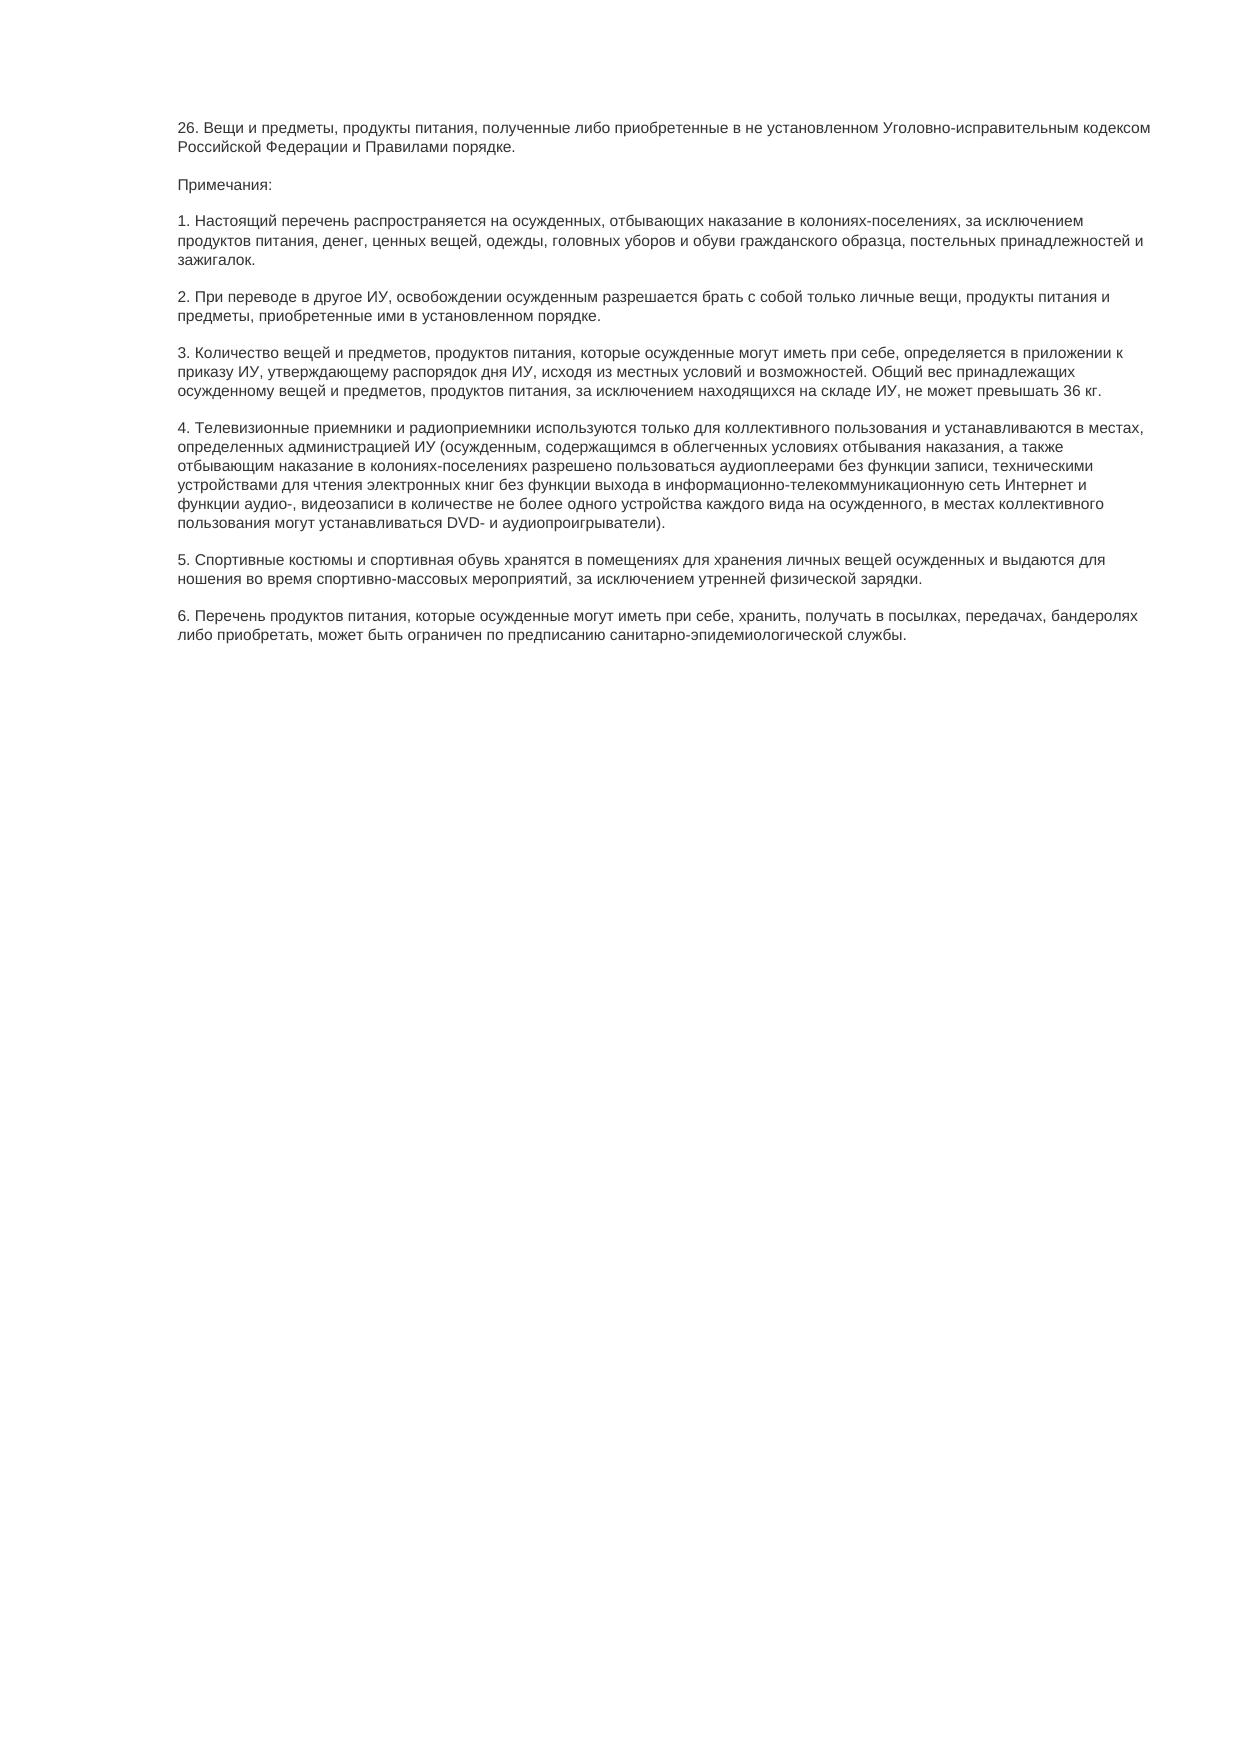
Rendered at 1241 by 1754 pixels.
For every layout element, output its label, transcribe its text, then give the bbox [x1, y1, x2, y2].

text Примечания: [177, 174, 1152, 193]
text 5. Спортивные костюмы и спортивная обувь хранятся в помещениях для хранения личных вещей осужденных и выдаются для ношения во время спортивно-массовых мероприятий, за исключением утренней физической зарядки. [177, 550, 1152, 588]
text 2. При переводе в другое ИУ, освобождении осужденным разрешается брать с собой только личные вещи, продукты питания и предметы, приобретенные ими в установленном порядке. [177, 286, 1152, 324]
text 26. Вещи и предметы, продукты питания, полученные либо приобретенные в не установленном Уголовно-исправительным кодексом Российской Федерации и Правилами порядке. [177, 118, 1152, 156]
text 4. Телевизионные приемники и радиоприемники используются только для коллективного пользования и устанавливаются в местах, определенных администрацией ИУ (осужденным, содержащимся в облегченных условиях отбывания наказания, а также отбывающим наказание в колониях-поселениях разрешено пользоваться аудиоплеерами без функции записи, техническими устройствами для чтения электронных книг без функции выхода в информационно-телекоммуникационную сеть Интернет и функции аудио-, видеозаписи в количестве не более одного устройства каждого вида на осужденного, в местах коллективного пользования могут устанавливаться DVD- и аудиопроигрыватели). [177, 417, 1152, 532]
text 1. Настоящий перечень распространяется на осужденных, отбывающих наказание в колониях-поселениях, за исключением продуктов питания, денег, ценных вещей, одежды, головных уборов и обуви гражданского образца, постельных принадлежностей и зажигалок. [177, 211, 1152, 268]
text 3. Количество вещей и предметов, продуктов питания, которые осужденные могут иметь при себе, определяется в приложении к приказу ИУ, утверждающему распорядок дня ИУ, исходя из местных условий и возможностей. Общий вес принадлежащих осужденному вещей и предметов, продуктов питания, за исключением находящихся на складе ИУ, не может превышать 36 кг. [177, 342, 1152, 399]
text 6. Перечень продуктов питания, которые осужденные могут иметь при себе, хранить, получать в посылках, передачах, бандеролях либо приобретать, может быть ограничен по предписанию санитарно-эпидемиологической службы. [177, 606, 1152, 644]
